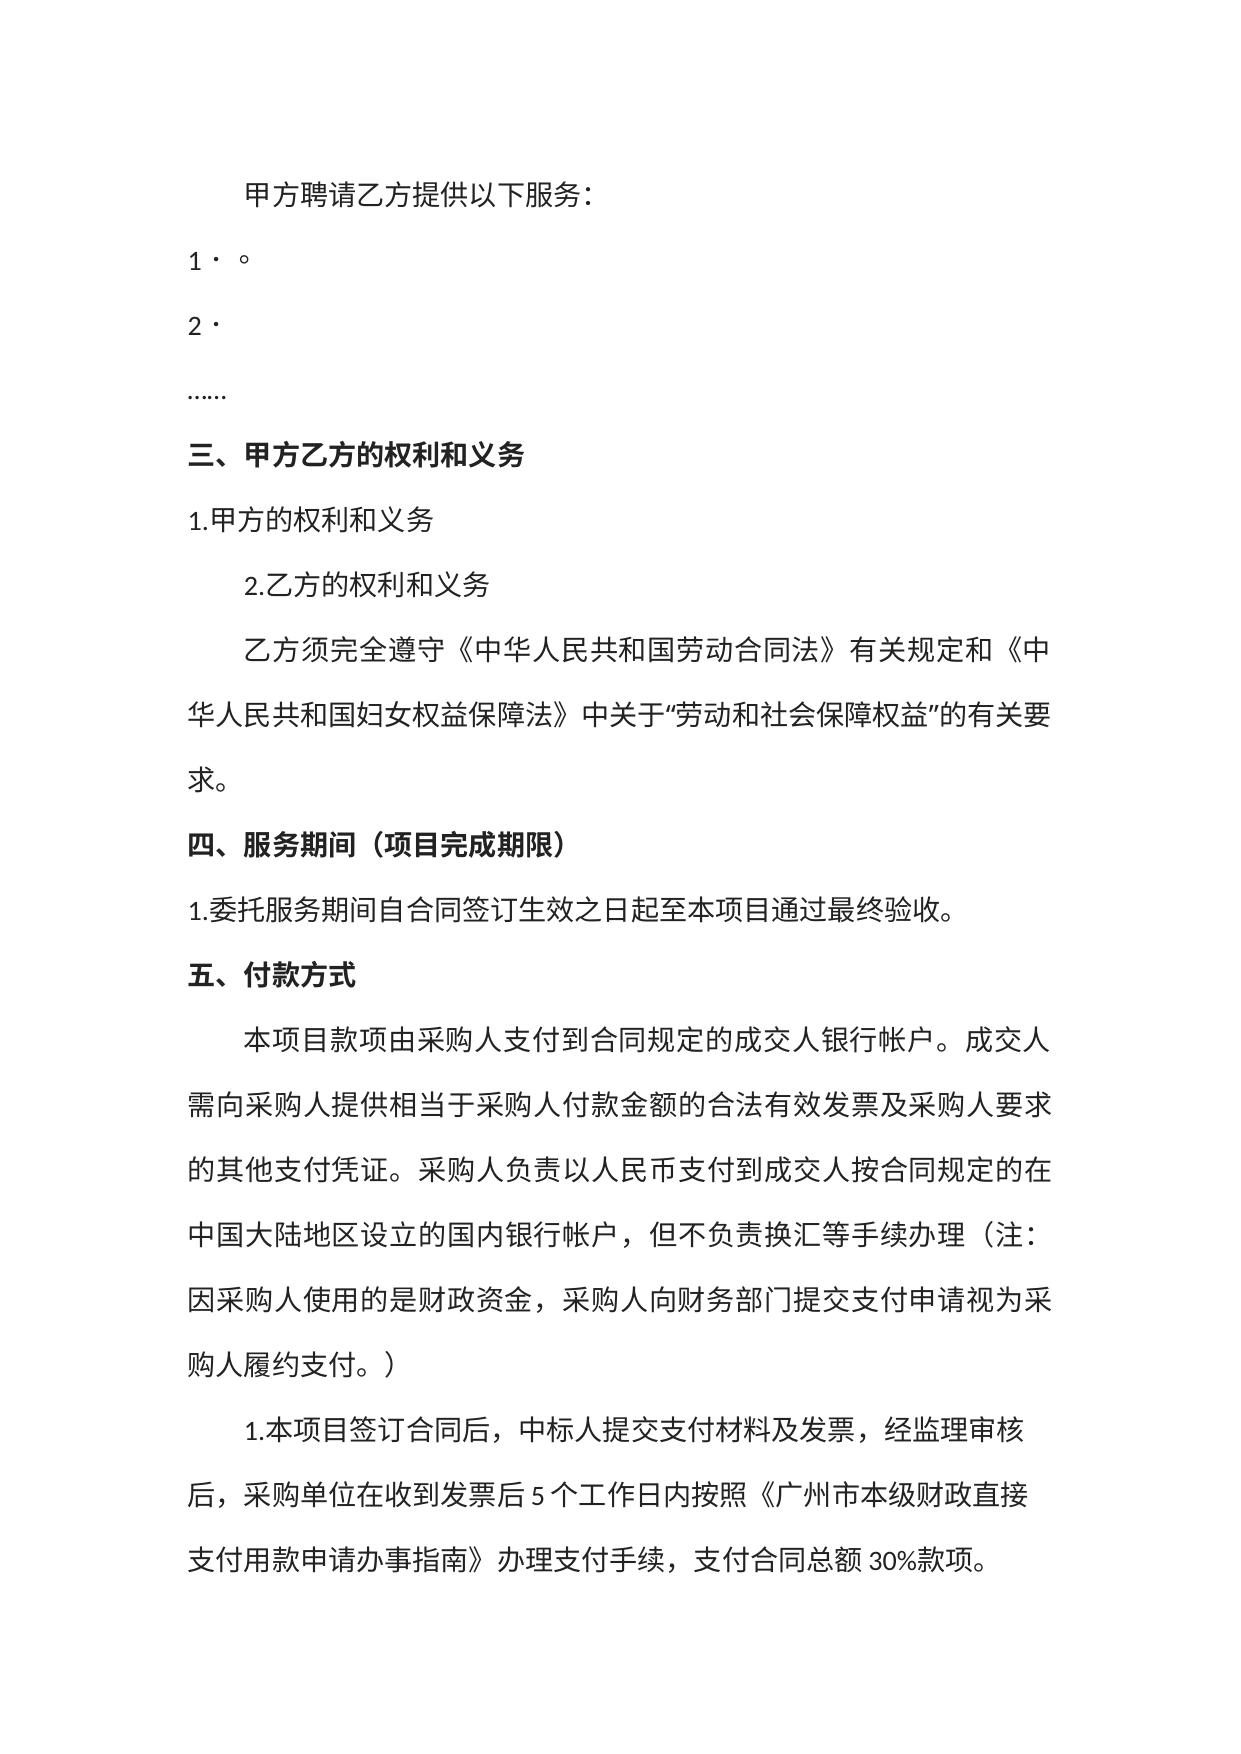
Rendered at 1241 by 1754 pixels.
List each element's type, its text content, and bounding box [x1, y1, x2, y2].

text 本项目款项由采购人支付到合同规定的成交人银行帐户。成交人需向采购人提供相当于采购人付款金额的合法有效发票及采购人要求的其他支付凭证。采购人负责以人民币支付到成交人按合同规定的在中国大陆地区设立的国内银行帐户，但不负责换汇等手续办理（注：因采购人使用的是财政资金，采购人向财务部门提交支付申请视为采购人履约支付。） [187, 1007, 1053, 1397]
text 三、甲方乙方的权利和义务 [187, 422, 1053, 487]
text 甲方聘请乙方提供以下服务： [187, 162, 1053, 227]
text 1.本项目签订合同后，中标人提交支付材料及发票，经监理审核后，采购单位在收到发票后5个工作日内按照《广州市本级财政直接支付用款申请办事指南》办理支付手续，支付合同总额30%款项。 [187, 1397, 1053, 1592]
text 五、付款方式 [187, 942, 1053, 1007]
text 1．。 [187, 227, 1053, 292]
text 1.委托服务期间自合同签订生效之日起至本项目通过最终验收。 [187, 877, 1053, 942]
text 乙方须完全遵守《中华人民共和国劳动合同法》有关规定和《中华人民共和国妇女权益保障法》中关于“劳动和社会保障权益”的有关要求。 [187, 617, 1053, 812]
text 1.甲方的权利和义务 [187, 487, 1053, 552]
text 2.乙方的权利和义务 [187, 552, 1053, 617]
text …… [187, 357, 1053, 422]
text 四、服务期间（项目完成期限） [187, 812, 1053, 877]
text 2． [187, 292, 1053, 357]
